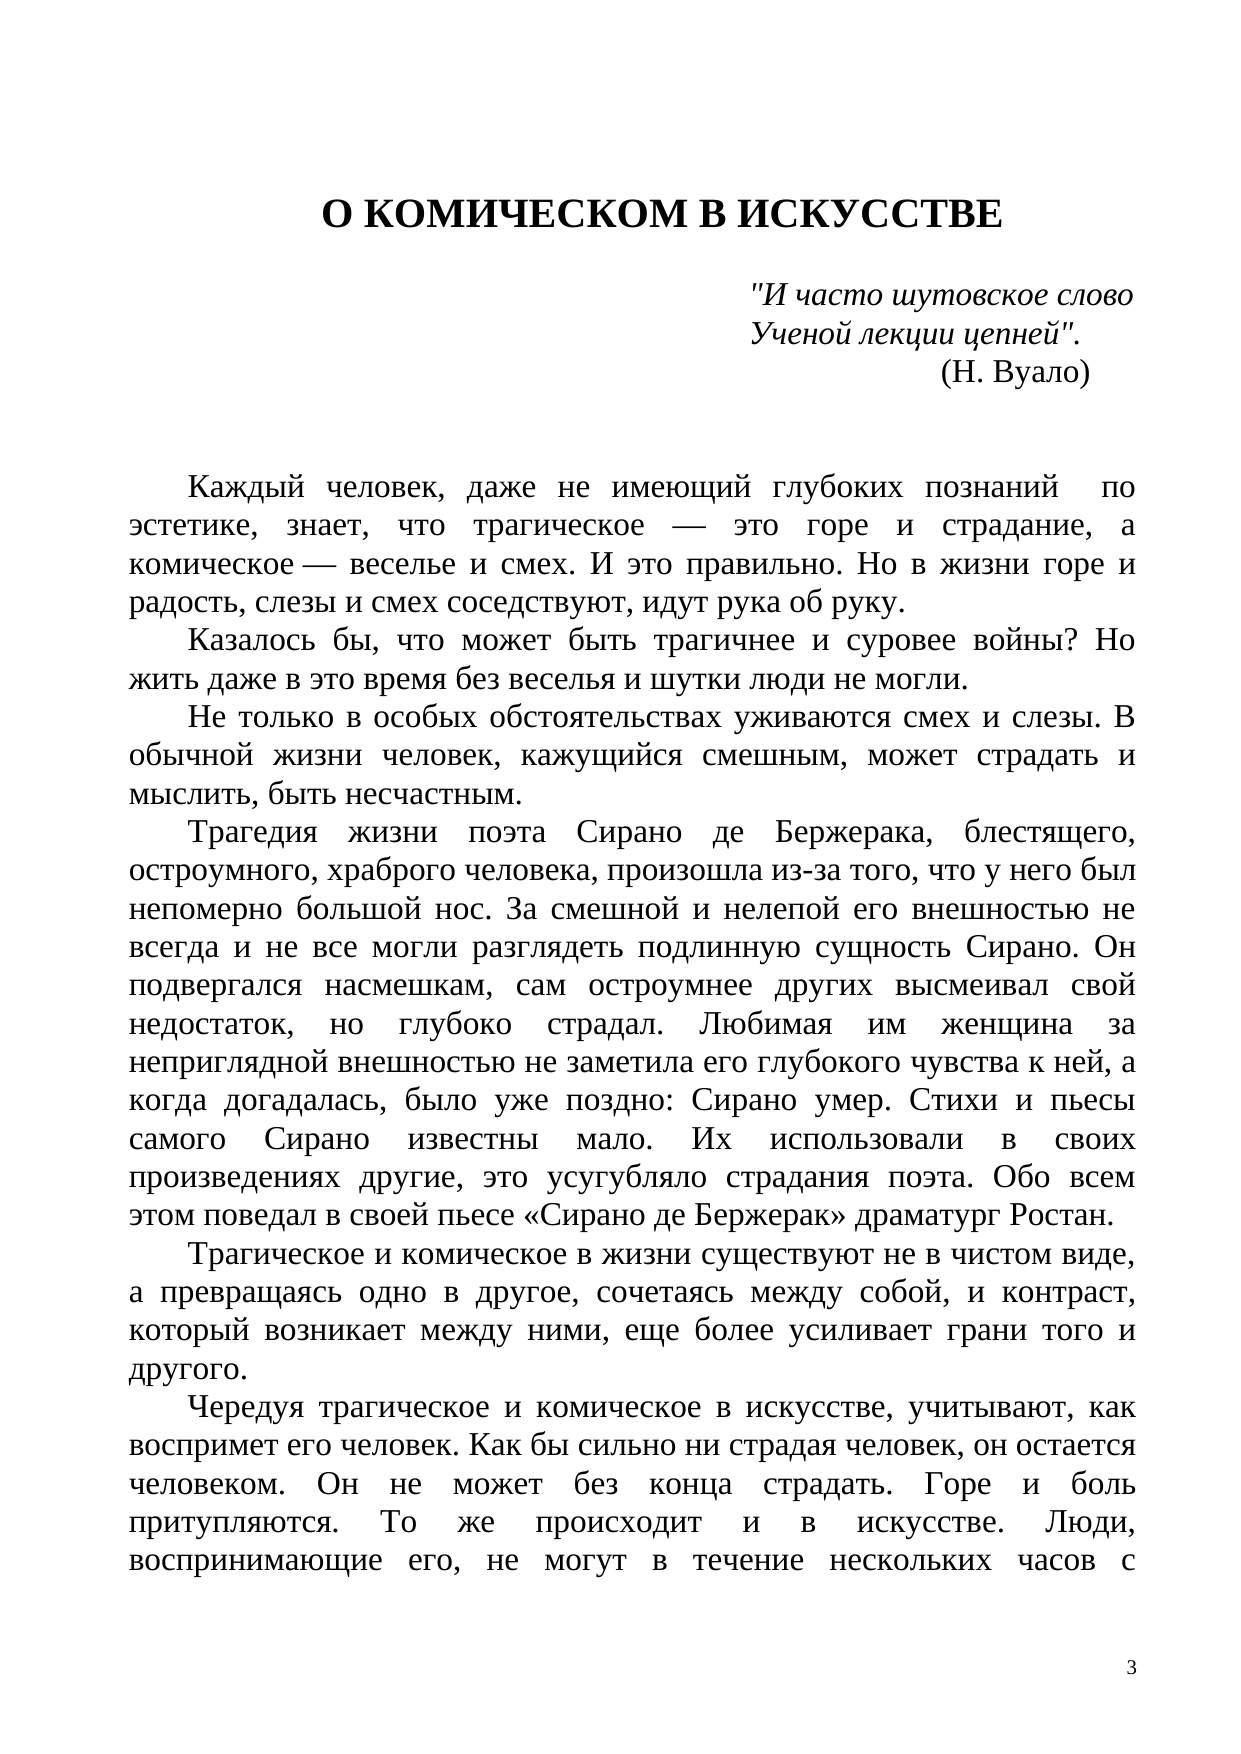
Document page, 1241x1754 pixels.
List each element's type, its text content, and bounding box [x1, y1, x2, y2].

text Ученой лекции цепней". [749, 313, 1137, 351]
text Каждый человек, даже не имеющий глубоких познаний по эстетике, знает, что трагическое — это горе и страдание, а комическое — веселье и смех. И это правильно. Но в жизни горе и радость, слезы и смех соседствуют, идут рука об руку. [128, 466, 1137, 619]
text (Н. Вуало) [749, 351, 1137, 389]
text Трагическое и комическое в жизни существуют не в чистом виде, а превращаясь одно в другое, сочетаясь между собой, и контраст, который возникает между ними, еще более усиливает грани того и другого. [128, 1233, 1137, 1386]
text Трагедия жизни поэта Сирано де Бержерака, блестящего, остроумного, храброго человека, произошла из-за того, что у него был непомерно большой нос. За смешной и нелепой его внешностью не всегда и не все могли разглядеть подлинную сущность Сирано. Он подвергался насмешкам, сам остроумнее других высмеивал свой недостаток, но глубоко страдал. Любимая им женщина за неприглядной внешностью не заметила его глубокого чувства к ней, а когда догадалась, было уже поздно: Сирано умер. Стихи и пьесы самого Сирано известны мало. Их использовали в своих произведениях другие, это усугубляло страдания поэта. Обо всем этом поведал в своей пьесе «Сирано де Бержерак» драматург Ростан. [128, 811, 1137, 1233]
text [128, 1386, 1137, 1578]
text Казалось бы, что может быть трагичнее и суровее войны? Но жить даже в это время без веселья и шутки люди не могли. [128, 619, 1137, 696]
text Не только в особых обстоятельствах уживаются смех и слезы. В обычной жизни человек, кажущийся смешным, может страдать и мыслить, быть несчастным. [128, 696, 1137, 811]
text "И часто шутовское слово [749, 274, 1137, 313]
text О КОМИЧЕСКОМ В ИСКУССТВЕ [187, 188, 1137, 236]
